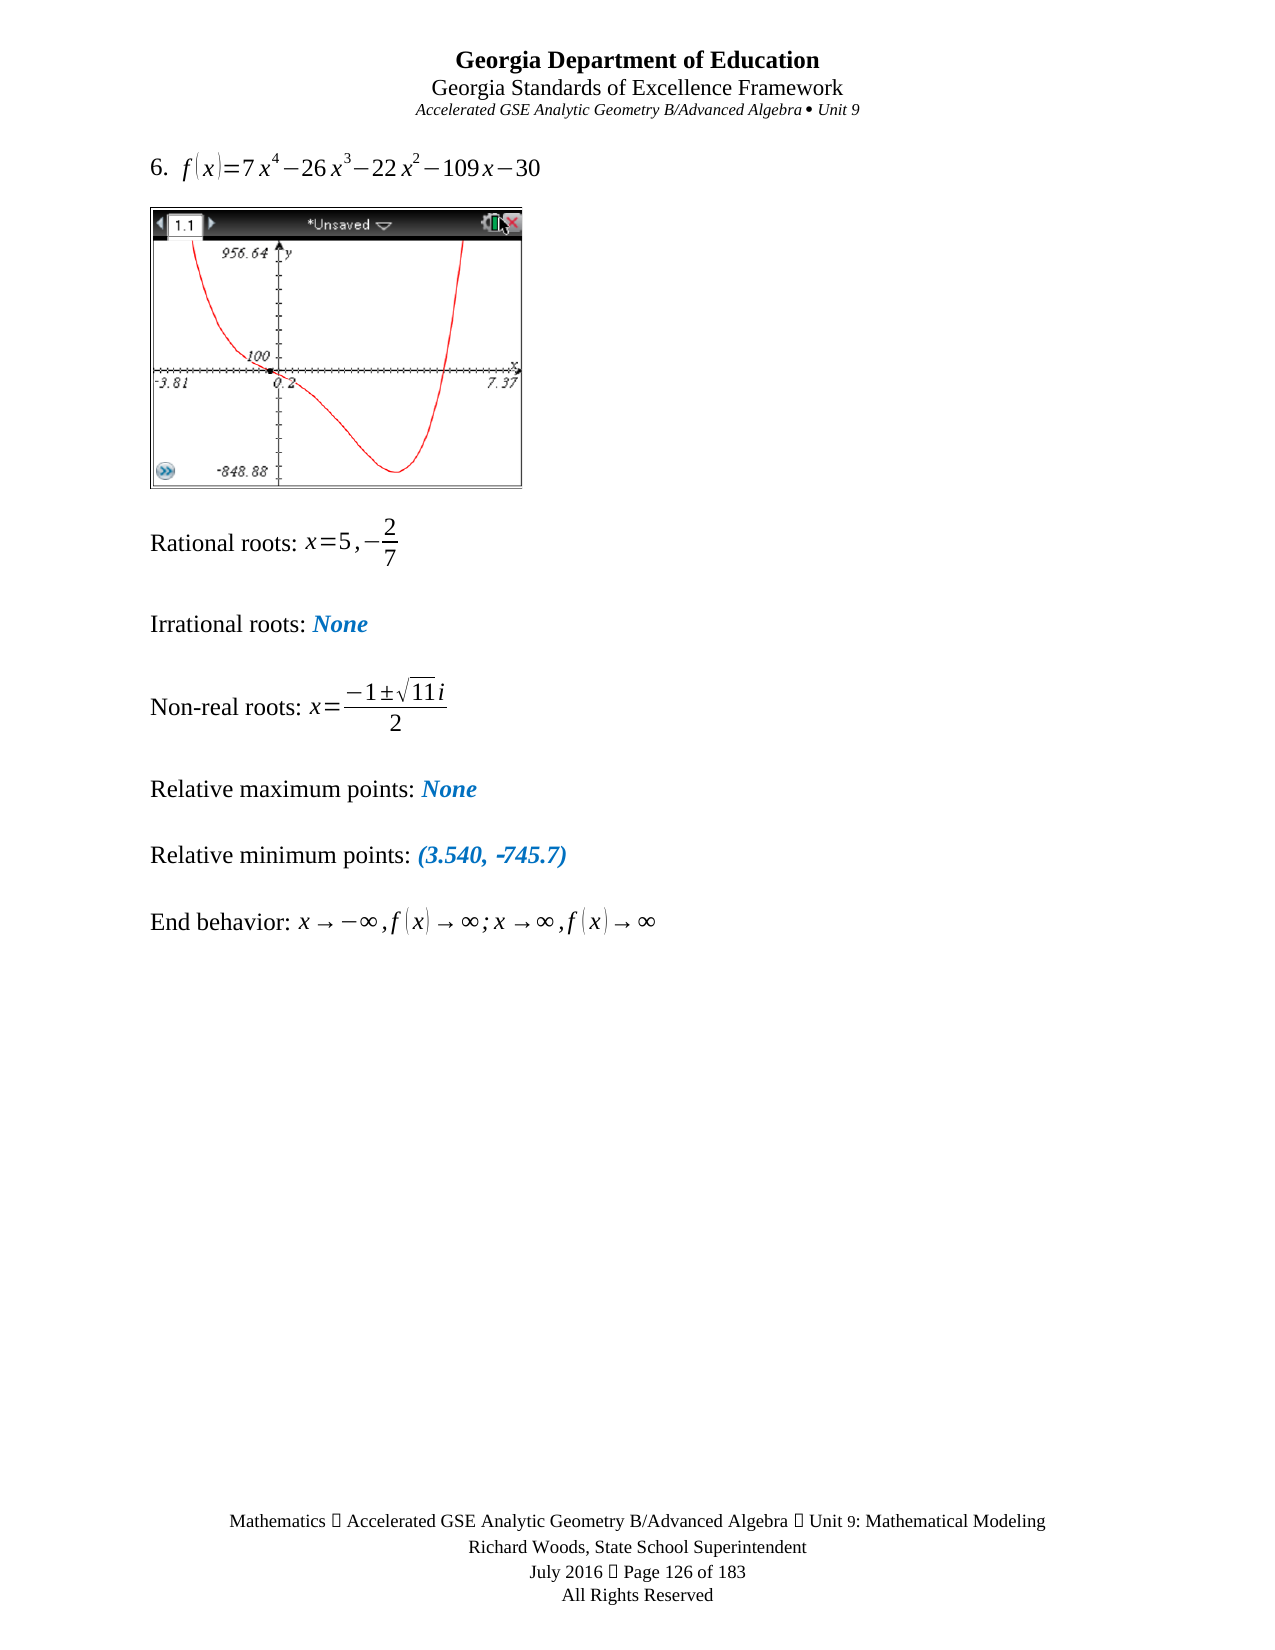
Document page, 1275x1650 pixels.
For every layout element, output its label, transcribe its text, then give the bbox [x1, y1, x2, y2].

text End behavior: [150, 906, 1125, 937]
text 6. [150, 150, 1125, 183]
text Non-real roots: [150, 676, 1125, 737]
text Relative minimum points: (3.540, 745.7) [150, 840, 1125, 869]
picture [150, 207, 523, 489]
text Relative maximum points: None [150, 774, 1125, 803]
text Irrational roots: None [150, 609, 1125, 638]
text Rational roots: [150, 513, 1125, 572]
